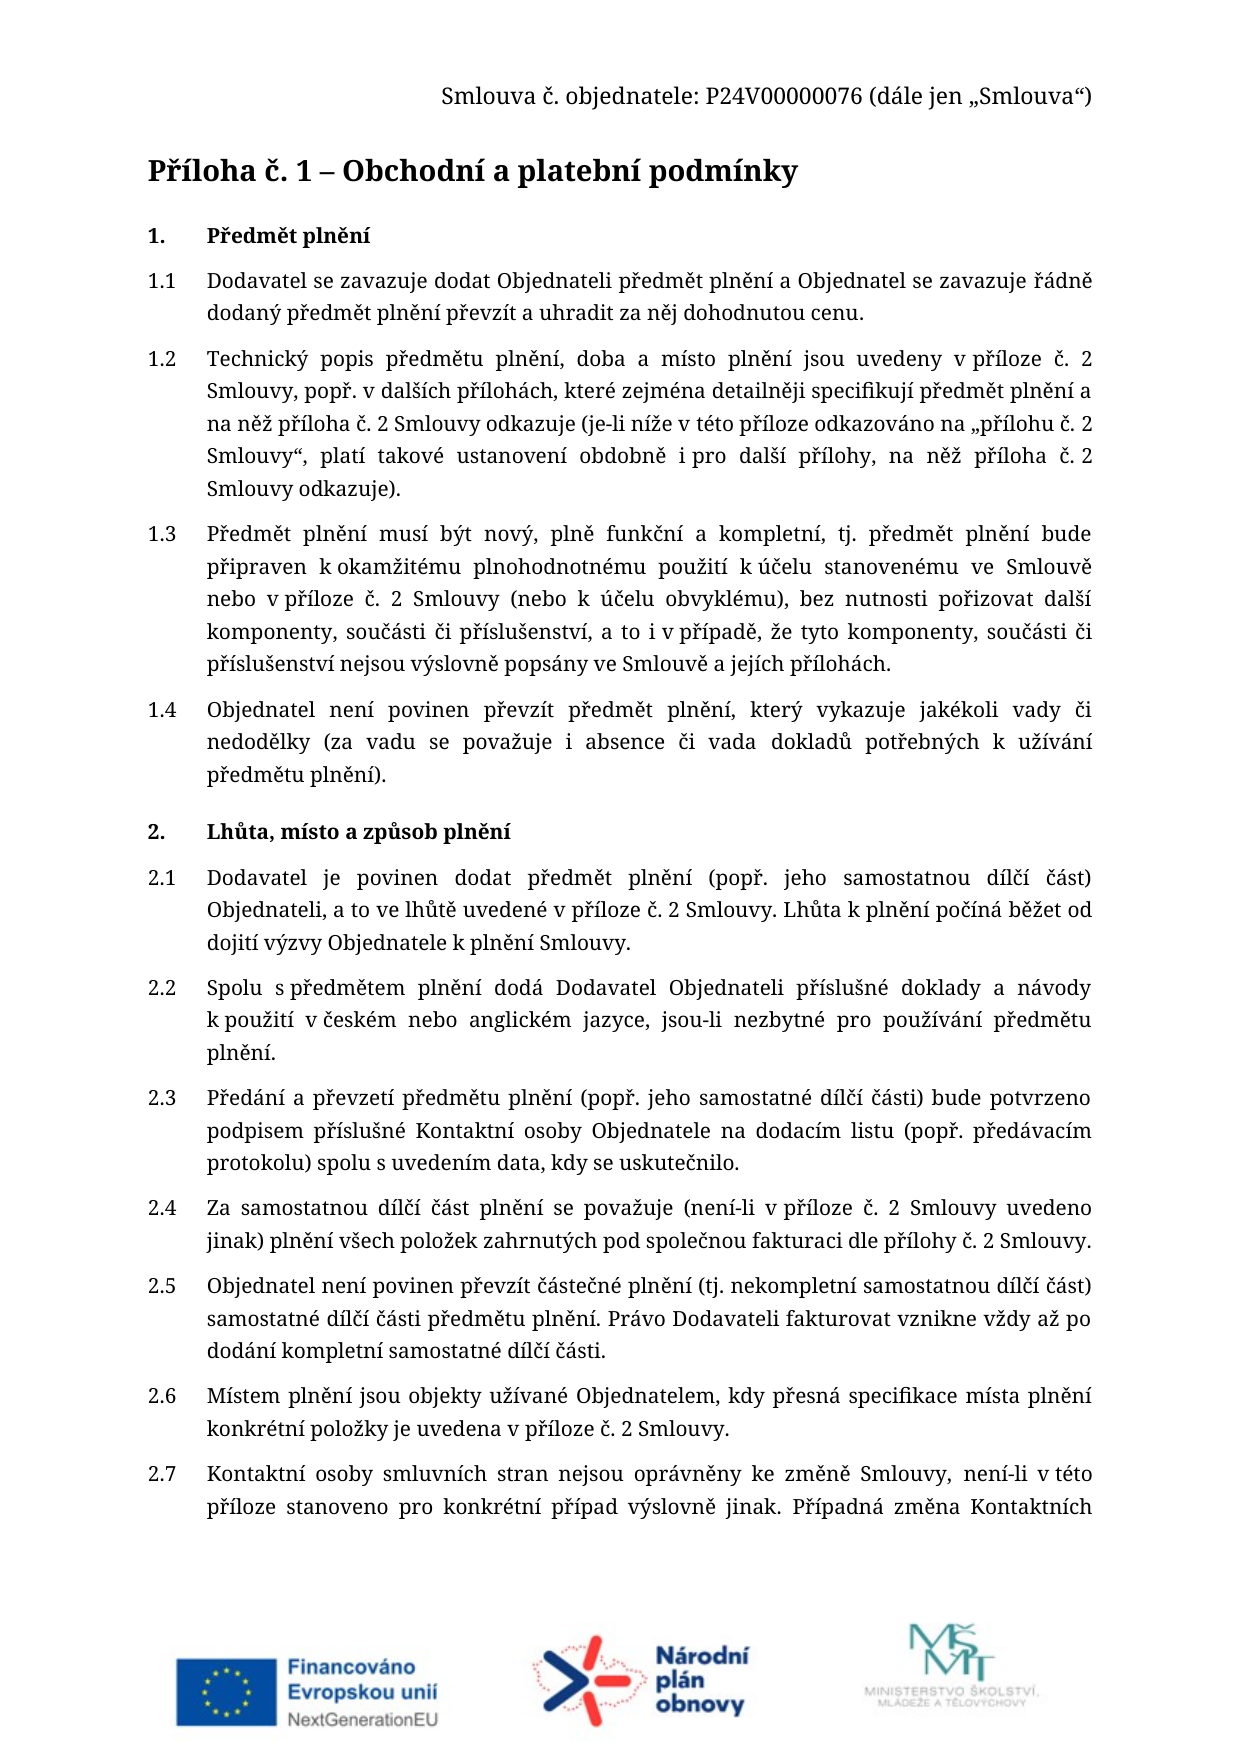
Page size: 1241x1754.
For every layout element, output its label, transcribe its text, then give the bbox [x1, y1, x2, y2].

list Předání a převzetí předmětu plnění (popř. jeho samostatné dílčí části) bude potvrzeno podpisem příslušné Kontaktní osoby Objednatele na dodacím listu (popř. předávacím protokolu) spolu s uvedením data, kdy se uskutečnilo. [148, 1083, 1093, 1177]
list Objednatel není povinen převzít částečné plnění (tj. nekompletní samostatnou dílčí část) samostatné dílčí části předmětu plnění. Právo Dodavateli fakturovat vznikne vždy až po dodání kompletní samostatné dílčí části. [148, 1271, 1093, 1365]
list Dodavatel je povinen dodat předmět plnění (popř. jeho samostatnou dílčí část) Objednateli, a to ve lhůtě uvedené v příloze č. 2 Smlouvy. Lhůta k plnění počíná běžet od dojití výzvy Objednatele k plnění Smlouvy. [148, 863, 1093, 956]
picture [147, 1577, 1093, 1754]
list Předmět plnění [148, 221, 1093, 249]
text Příloha č. 1 – Obchodní a platební podmínky [148, 150, 1093, 190]
list Předmět plnění musí být nový, plně funkční a kompletní, tj. předmět plnění bude připraven k okamžitému plnohodnotnému použití k účelu stanovenému ve Smlouvě nebo v příloze č. 2 Smlouvy (nebo k účelu obvyklému), bez nutnosti pořizovat další komponenty, součásti či příslušenství, a to i v případě, že tyto komponenty, součásti či příslušenství nejsou výslovně popsány ve Smlouvě a jejích přílohách. [148, 519, 1093, 678]
list Dodavatel se zavazuje dodat Objednateli předmět plnění a Objednatel se zavazuje řádně dodaný předmět plnění převzít a uhradit za něj dohodnutou cenu. [148, 266, 1093, 327]
list Objednatel není povinen převzít předmět plnění, který vykazuje jakékoli vady či nedodělky (za vadu se považuje i absence či vada dokladů potřebných k užívání předmětu plnění). [148, 695, 1093, 788]
list Místem plnění jsou objekty užívané Objednatelem, kdy přesná specifikace místa plnění konkrétní položky je uvedena v příloze č. 2 Smlouvy. [148, 1382, 1093, 1443]
list Spolu s předmětem plnění dodá Dodavatel Objednateli příslušné doklady a návody k použití v českém nebo anglickém jazyce, jsou-li nezbytné pro používání předmětu plnění. [148, 973, 1093, 1067]
list Lhůta, místo a způsob plnění [148, 817, 1093, 846]
list Za samostatnou dílčí část plnění se považuje (není-li v příloze č. 2 Smlouvy uvedeno jinak) plnění všech položek zahrnutých pod společnou fakturaci dle přílohy č. 2 Smlouvy. [148, 1193, 1093, 1254]
list Technický popis předmětu plnění, doba a místo plnění jsou uvedeny v příloze č. 2 Smlouvy, popř. v dalších přílohách, které zejména detailněji specifikují předmět plnění a na něž příloha č. 2 Smlouvy odkazuje (je-li níže v této příloze odkazováno na „přílohu č. 2 Smlouvy“, platí takové ustanovení obdobně i pro další přílohy, na něž příloha č. 2 Smlouvy odkazuje). [148, 344, 1093, 502]
